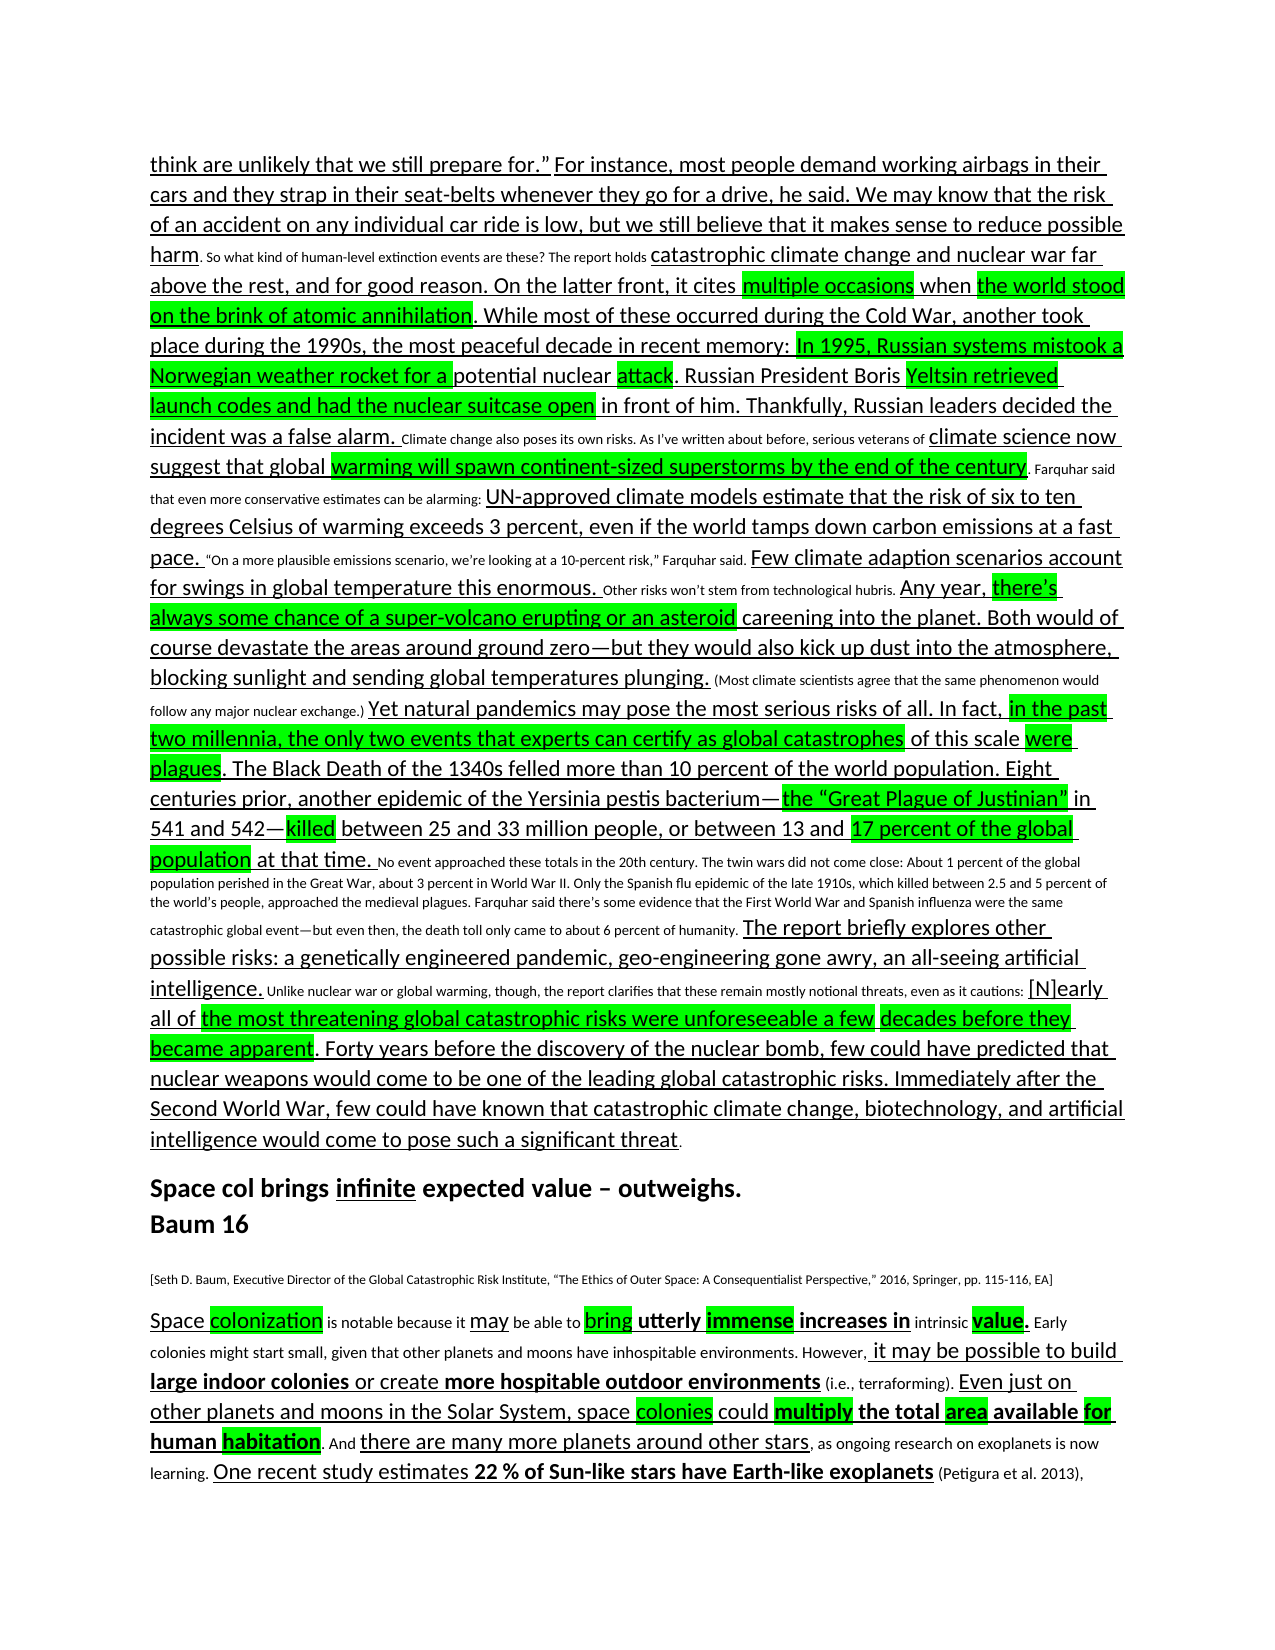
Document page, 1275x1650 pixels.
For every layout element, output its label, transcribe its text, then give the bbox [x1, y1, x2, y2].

text [Seth D. Baum, Executive Director of the Global Catastrophic Risk Institute, “The Ethics of Outer Space: A Consequentialist Perspective,” 2016, Springer, pp. 115-116, EA] [150, 1259, 1125, 1288]
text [150, 296, 1125, 1119]
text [150, 1306, 1125, 1486]
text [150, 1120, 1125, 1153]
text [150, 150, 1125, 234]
text Baum 16 [150, 1207, 1125, 1240]
subtitle Space col brings infinite expected value – outweighs. [150, 1172, 1125, 1205]
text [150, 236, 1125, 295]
